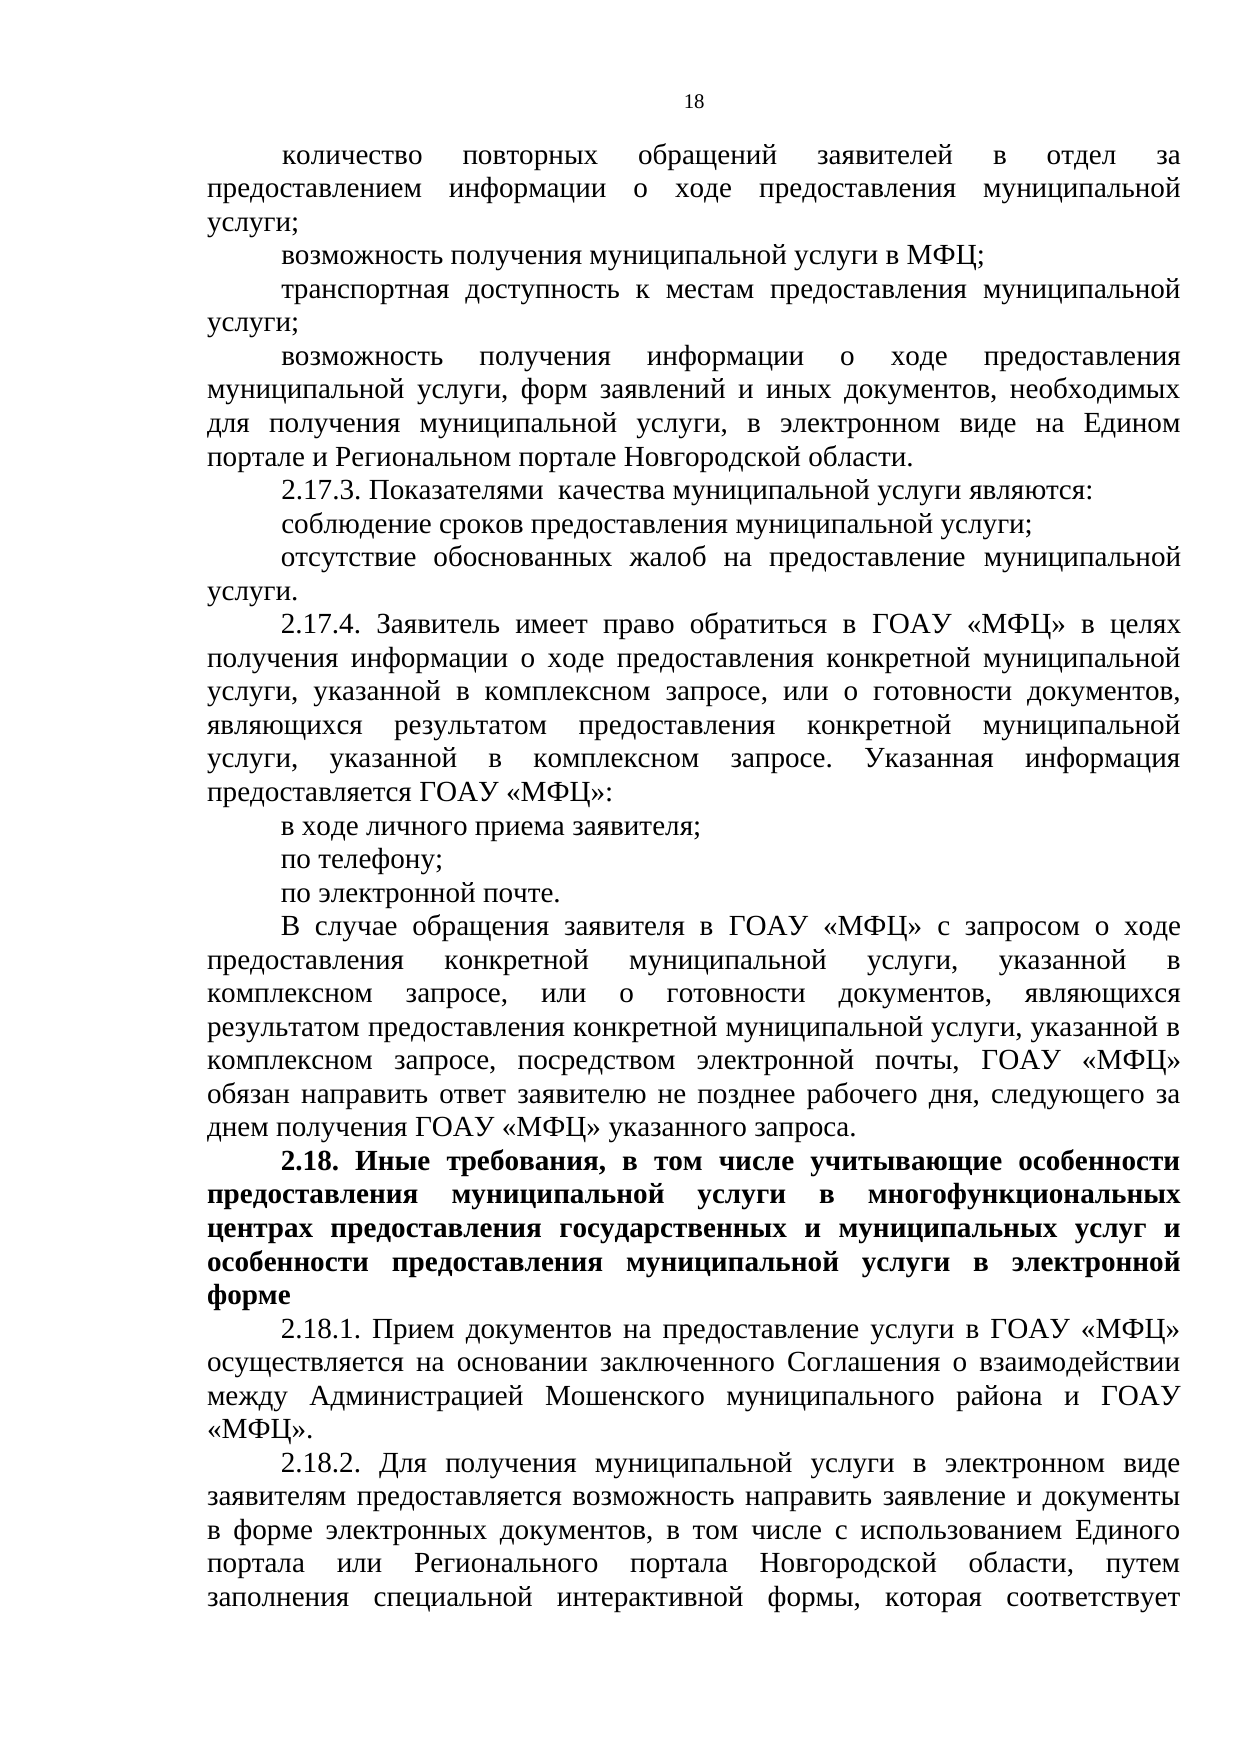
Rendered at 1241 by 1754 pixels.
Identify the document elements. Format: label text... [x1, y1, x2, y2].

text в ходе личного приема заявителя; [207, 808, 1181, 841]
text 2.17.4. Заявитель имеет право обратиться в ГОАУ «МФЦ» в целях получения информации о ходе предоставления конкретной муниципальной услуги, указанной в комплексном запросе, или о готовности документов, являющихся результатом предоставления конкретной муниципальной услуги, указанной в комплексном запросе. Указанная информация предоставляется ГОАУ «МФЦ»: [207, 606, 1181, 808]
text соблюдение сроков предоставления муниципальной услуги; [207, 506, 1181, 539]
text 2.17.3. Показателями качества муниципальной услуги являются: [207, 472, 1181, 506]
text транспортная доступность к местам предоставления муниципальной услуги; [207, 271, 1181, 338]
text возможность получения информации о ходе предоставления муниципальной услуги, форм заявлений и иных документов, необходимых для получения муниципальной услуги, в электронном виде на Едином портале и Региональном портале Новгородской области. [207, 338, 1181, 472]
text 2.18. Иные требования, в том числе учитывающие особенности предоставления муниципальной услуги в многофункциональных центрах предоставления государственных и муниципальных услуг и особенности предоставления муниципальной услуги в электронной форме [207, 1143, 1181, 1311]
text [207, 1445, 1181, 1613]
text по телефону; [207, 841, 1181, 875]
text 2.18.1. Прием документов на предоставление услуги в ГОАУ «МФЦ» осуществляется на основании заключенного Соглашения о взаимодействии между Администрацией Мошенского муниципального района и ГОАУ «МФЦ». [207, 1311, 1181, 1445]
text количество повторных обращений заявителей в отдел за предоставлением информации о ходе предоставления муниципальной услуги; [207, 137, 1181, 237]
text возможность получения муниципальной услуги в МФЦ; [207, 237, 1181, 271]
text В случае обращения заявителя в ГОАУ «МФЦ» с запросом о ходе предоставления конкретной муниципальной услуги, указанной в комплексном запросе, или о готовности документов, являющихся результатом предоставления конкретной муниципальной услуги, указанной в комплексном запросе, посредством электронной почты, ГОАУ «МФЦ» обязан направить ответ заявителю не позднее рабочего дня, следующего за днем получения ГОАУ «МФЦ» указанного запроса. [207, 908, 1181, 1143]
text по электронной почте. [207, 875, 1181, 908]
text отсутствие обоснованных жалоб на предоставление муниципальной услуги. [207, 539, 1181, 606]
